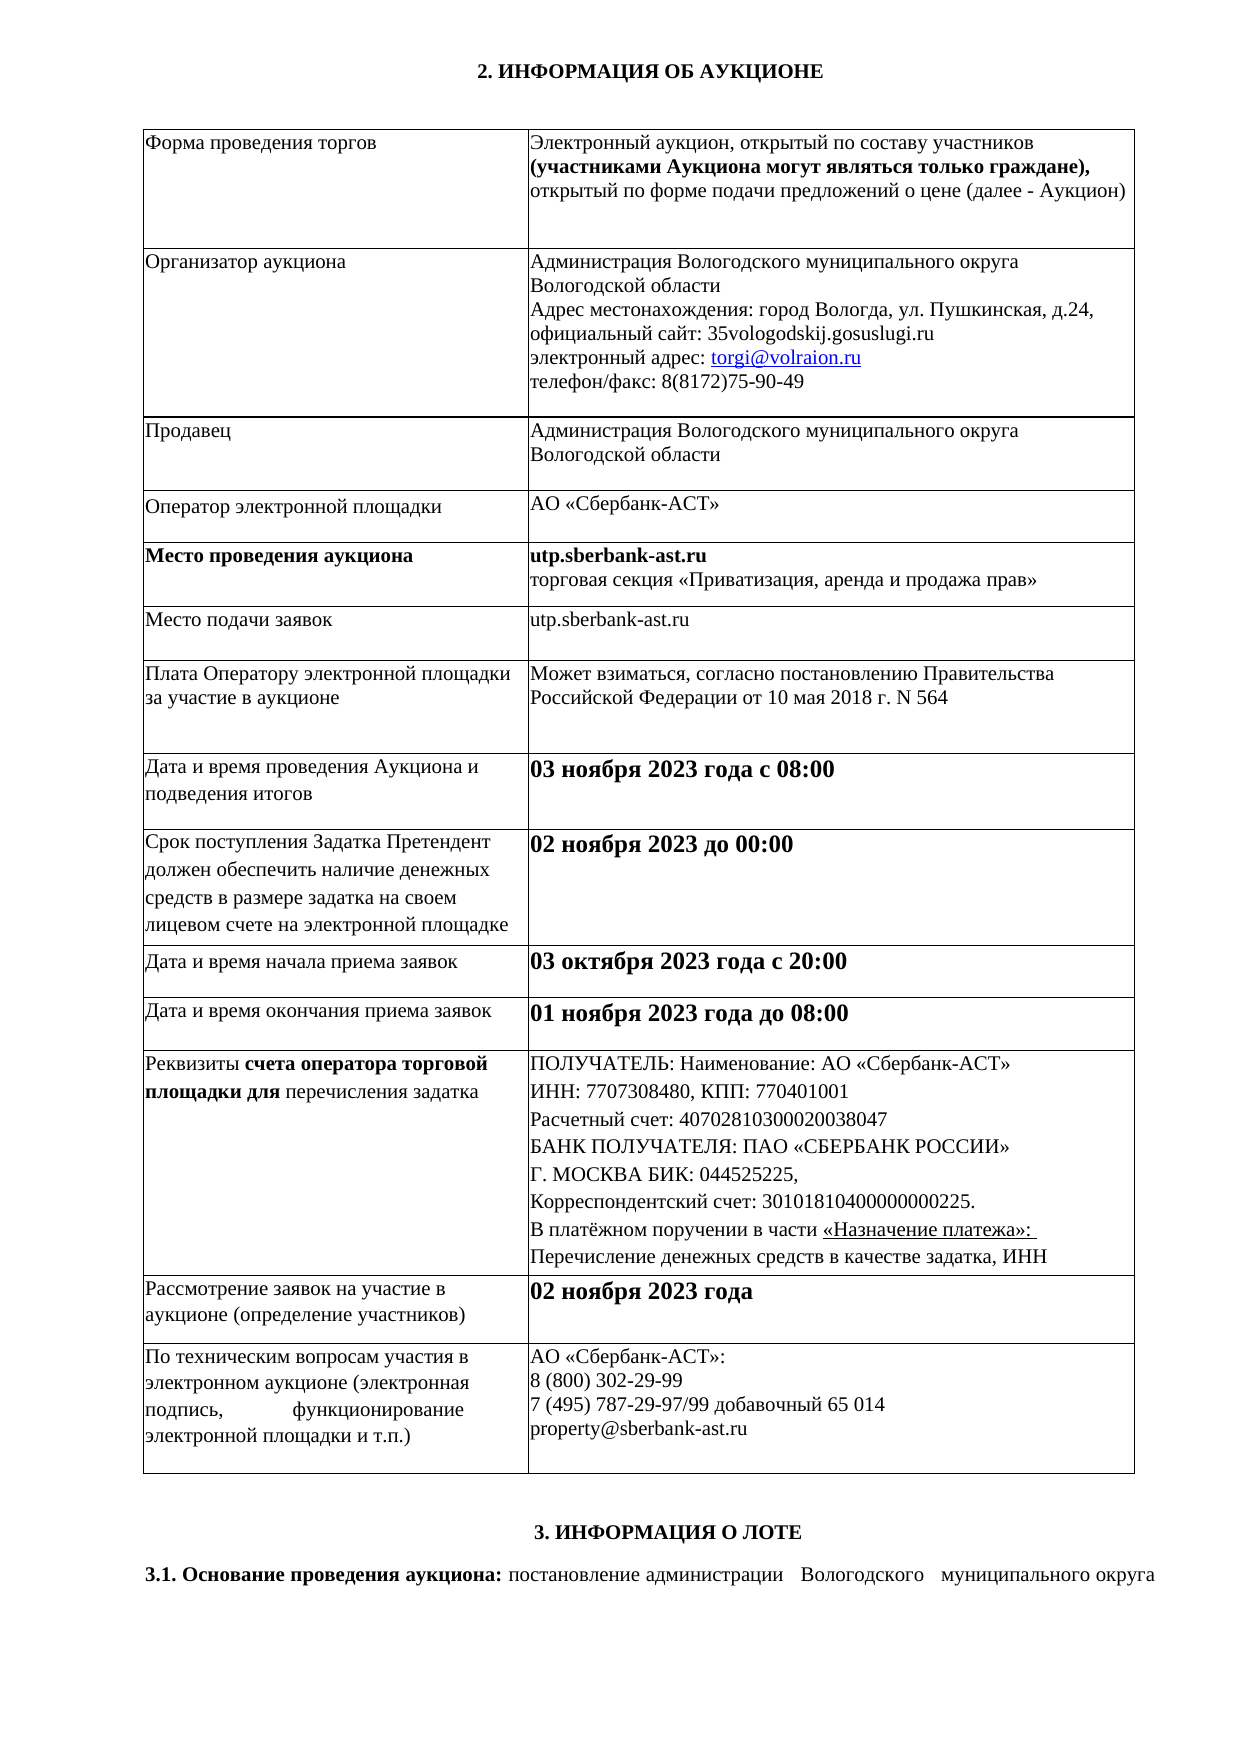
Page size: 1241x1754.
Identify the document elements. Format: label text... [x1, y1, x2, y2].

table_cell АО «Сбербанк-АСТ»: 8 (800) 302-29-99 7 (495) 787-29-97/99 добавочный 65 014 property@sberbank-ast.ru [529, 1344, 1134, 1473]
table_cell ПОЛУЧАТЕЛЬ: Наименование: АО «Сбербанк-АСТ» ИНН: 7707308480, КПП: 770401001 Расчетный счет: 40702810300020038047 БАНК ПОЛУЧАТЕЛЯ: ПАО «СБЕРБАНК РОССИИ» Г. МОСКВА БИК: 044525225, Корреспондентский счет: 30101810400000000225. В платёжном поручении в части «Назначение платежа»: Перечисление денежных средств в качестве задатка, ИНН плательщика. [529, 1051, 1134, 1275]
table_cell Оператор электронной площадки [144, 491, 528, 542]
table_cell По техническим вопросам участия в электронном аукционе (электронная подпись, функционирование электронной площадки и т.п.) [144, 1344, 528, 1473]
table_cell Рассмотрение заявок на участие в аукционе (определение участников) [144, 1276, 528, 1342]
table_cell Может взиматься, согласно постановлению Правительства Российской Федерации от 10 мая 2018 г. N 564 [529, 661, 1134, 753]
table_cell 03 октября 2023 года с 20:00 [529, 946, 1134, 997]
table_cell Организатор аукциона [144, 249, 528, 416]
table_cell Место проведения аукциона [144, 543, 528, 606]
table_cell 02 ноября 2023 до 00:00 [529, 830, 1134, 945]
table_cell АО «Сбербанк-АСТ» [529, 491, 1134, 542]
table_cell utp.sberbank-ast.ru [529, 607, 1134, 660]
table_cell Дата и время проведения Аукциона и подведения итогов [144, 754, 528, 828]
table_cell Администрация Вологодского муниципального округа Вологодской области Адрес местонахождения: город Вологда, ул. Пушкинская, д.24, официальный сайт: 35vologodskij.gosuslugi.ru электронный адрес: torgi@volraion.ru телефон/факс: 8(8172)75-90-49 [529, 249, 1134, 416]
text 2. ИНФОРМАЦИЯ ОБ АУКЦИОНЕ [145, 59, 1156, 83]
table_cell 03 ноября 2023 года с 08:00 [529, 754, 1134, 828]
table_cell utp.sberbank-ast.ru торговая секция «Приватизация, аренда и продажа прав» [529, 543, 1134, 606]
table_cell Срок поступления Задатка Претендент должен обеспечить наличие денежных средств в размере задатка на своем лицевом счете на электронной площадке [144, 830, 528, 945]
table_cell Реквизиты счета оператора торговой площадки для перечисления задатка [144, 1051, 528, 1275]
table_header Форма проведения торгов [144, 130, 528, 248]
table_cell Продавец [144, 418, 528, 490]
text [145, 1562, 1156, 1586]
text 3. ИНФОРМАЦИЯ О ЛОТЕ [145, 1520, 1156, 1544]
table_cell Дата и время начала приема заявок [144, 946, 528, 997]
table_cell Администрация Вологодского муниципального округа Вологодской области [529, 418, 1134, 490]
table_cell Место подачи заявок [144, 607, 528, 660]
table_header Электронный аукцион, открытый по составу участников (участниками Аукциона могут являться только граждане), открытый по форме подачи предложений о цене (далее - Аукцион) [529, 130, 1134, 248]
table_cell 01 ноября 2023 года до 08:00 [529, 998, 1134, 1050]
table_cell Плата Оператору электронной площадки за участие в аукционе [144, 661, 528, 753]
table_cell 02 ноября 2023 года [529, 1276, 1134, 1342]
table_cell Дата и время окончания приема заявок [144, 998, 528, 1050]
